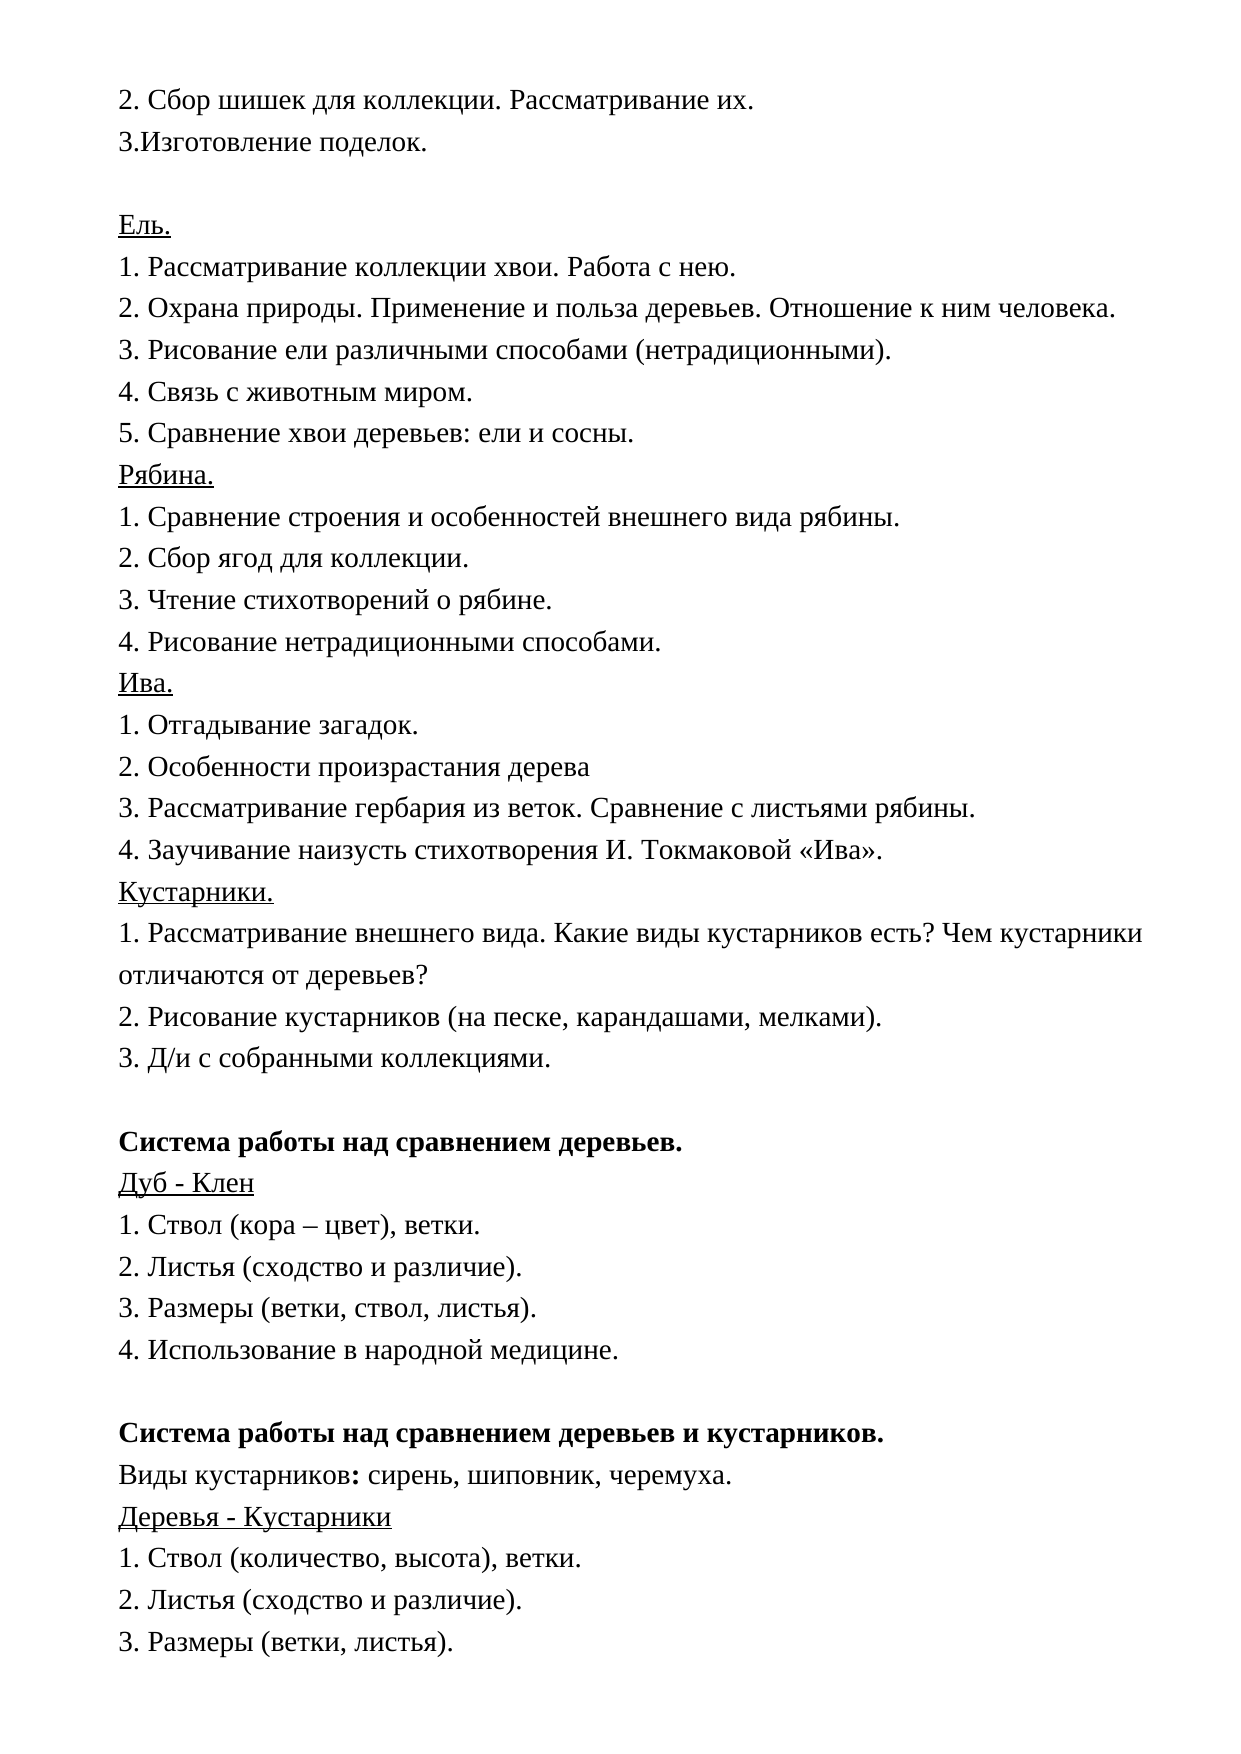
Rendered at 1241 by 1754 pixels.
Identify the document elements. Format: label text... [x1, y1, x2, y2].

text 1. Рассматривание коллекции хвои. Работа с нею. [118, 241, 1152, 282]
text Ель. [118, 199, 1152, 241]
text 2. Сбор ягод для коллекции. [118, 532, 1152, 574]
text 3. Д/и с собранными коллекциями. [118, 1032, 1152, 1074]
text 1. Отгадывание загадок. [118, 699, 1152, 741]
text 5. Сравнение хвои деревьев: ели и сосны. [118, 407, 1152, 449]
text 1. Сравнение строения и особенностей внешнего вида рябины. [118, 491, 1152, 532]
text 2. Рисование кустарников (на песке, карандашами, мелками). [118, 991, 1152, 1032]
text 3. Чтение стихотворений о рябине. [118, 574, 1152, 616]
text 1. Ствол (количество, высота), ветки. [118, 1532, 1152, 1574]
text 2. Листья (сходство и различие). [118, 1574, 1152, 1616]
text 2. Особенности произрастания дерева [118, 741, 1152, 782]
text Виды кустарников: сирень, шиповник, черемуха. [118, 1449, 1152, 1491]
text 2. Охрана природы. Применение и польза деревьев. Отношение к ним человека. [118, 282, 1152, 324]
text 1. Рассматривание внешнего вида. Какие виды кустарников есть? Чем кустарники отличаются от деревьев? [118, 907, 1152, 991]
text 4. Использование в народной медицине. [118, 1324, 1152, 1366]
text 3. Размеры (ветки, ствол, листья). [118, 1282, 1152, 1324]
text 3.Изготовление поделок. [118, 116, 1152, 157]
text 3. Рассматривание гербария из веток. Сравнение с листьями рябины. [118, 782, 1152, 824]
text Кустарники. [118, 866, 1152, 907]
text Рябина. [118, 449, 1152, 491]
text 4. Связь с животным миром. [118, 366, 1152, 407]
text Дуб - Клен [118, 1157, 1152, 1199]
text 3. Рисование ели различными способами (нетрадиционными). [118, 324, 1152, 366]
text 4. Заучивание наизусть стихотворения И. Токмаковой «Ива». [118, 824, 1152, 866]
text 2. Сбор шишек для коллекции. Рассматривание их. [118, 74, 1152, 116]
text 3. Размеры (ветки, листья). [118, 1616, 1152, 1657]
text Система работы над сравнением деревьев и кустарников. [118, 1407, 1152, 1449]
text 4. Рисование нетрадиционными способами. [118, 616, 1152, 657]
text 1. Ствол (кора – цвет), ветки. [118, 1199, 1152, 1241]
text Система работы над сравнением деревьев. [118, 1116, 1152, 1157]
text 2. Листья (сходство и различие). [118, 1241, 1152, 1282]
text Ива. [118, 657, 1152, 699]
text Деревья - Кустарники [118, 1491, 1152, 1532]
